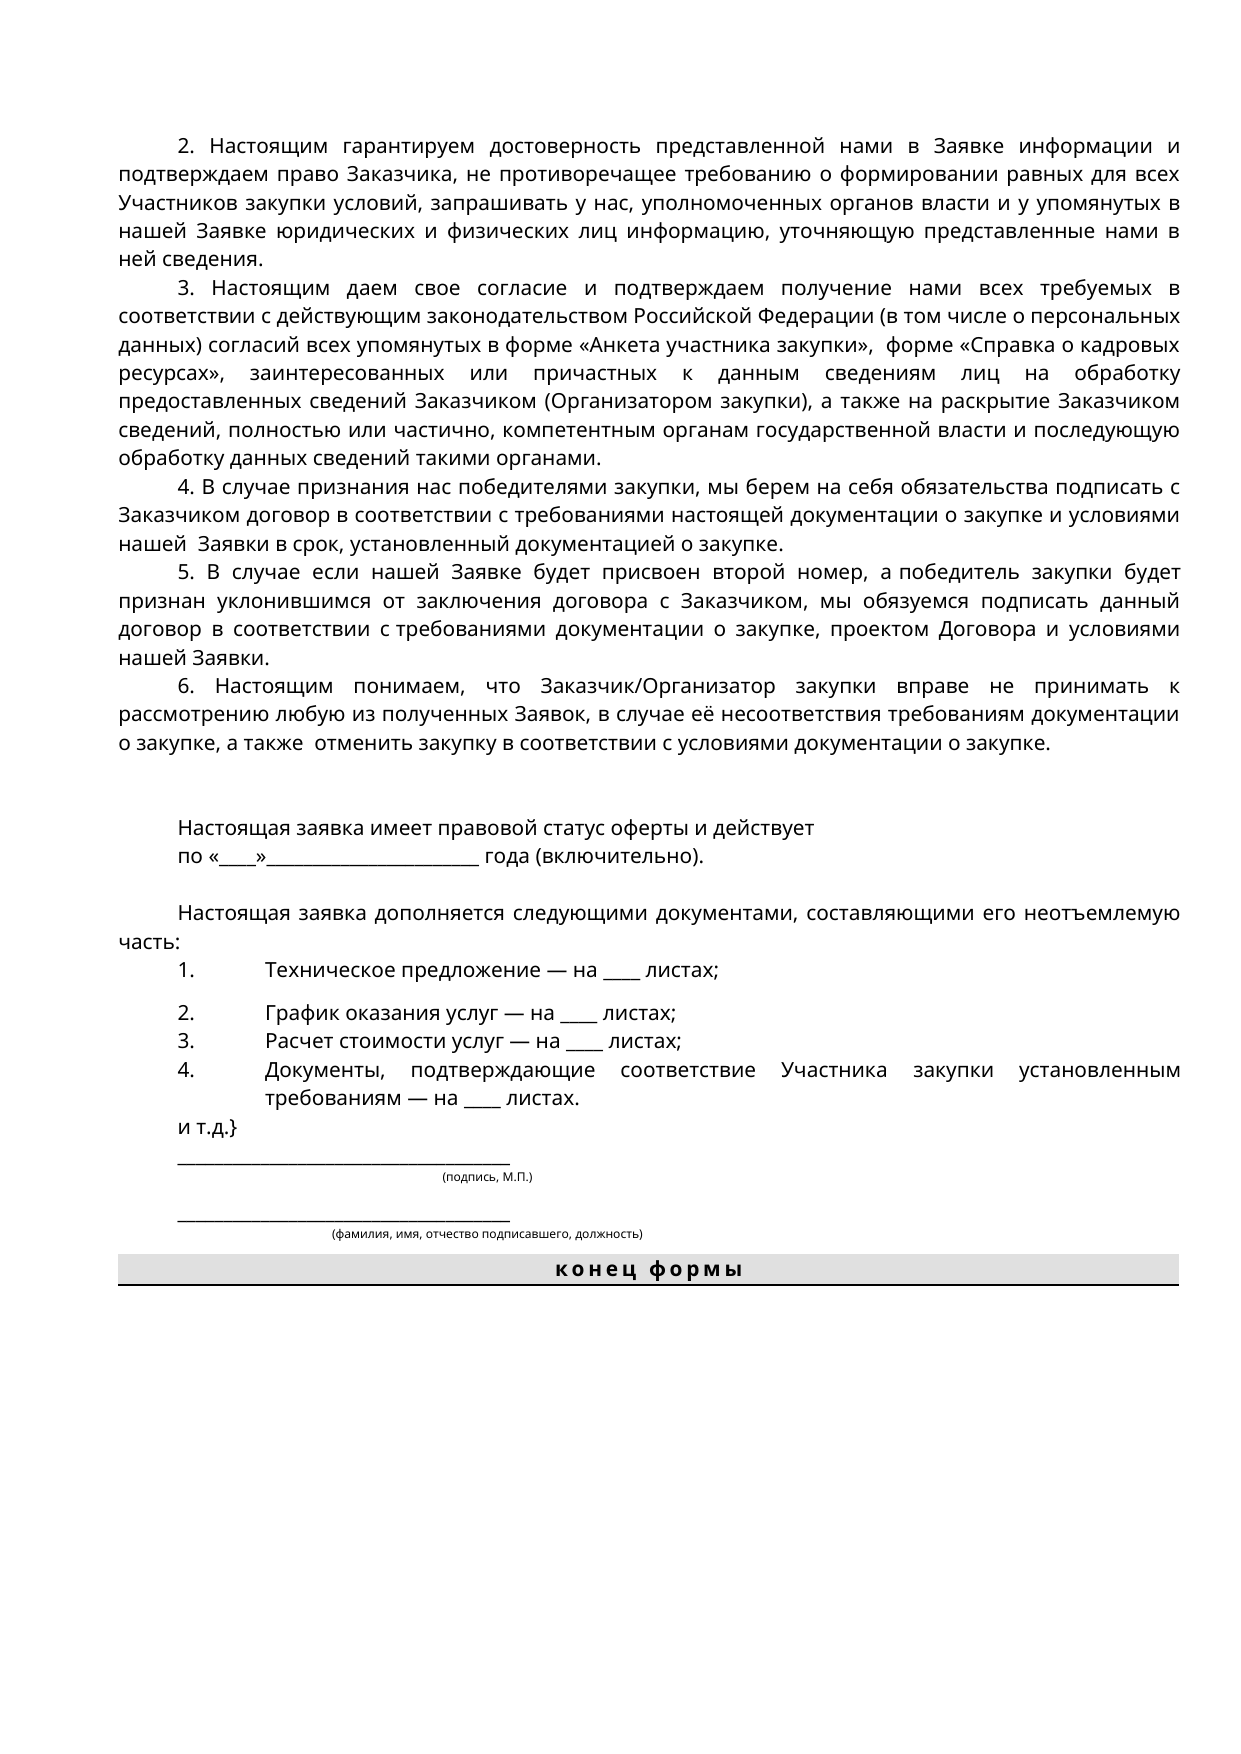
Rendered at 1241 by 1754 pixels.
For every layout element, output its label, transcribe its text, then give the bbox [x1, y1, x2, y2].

text и т.д.} [118, 1112, 1181, 1140]
text Настоящая заявка дополняется следующими документами, составляющими его неотъемлемую часть: [118, 898, 1181, 955]
text 3. Настоящим даем свое согласие и подтверждаем получение нами всех требуемых в соответствии с действующим законодательством Российской Федерации (в том числе о персональных данных) согласий всех упомянутых в форме «Анкета участника закупки», форме «Справка о кадровых ресурсах», заинтересованных или причастных к данным сведениям лиц на обработку предоставленных сведений Заказчиком (Организатором закупки), а также на раскрытие Заказчиком сведений, полностью или частично, компетентным органам государственной власти и последующую обработку данных сведений такими органами. [118, 273, 1181, 472]
list Техническое предложение — на ____ листах; [177, 955, 1181, 984]
text 4. В случае признания нас победителями закупки, мы берем на себя обязательства подписать с Заказчиком договор в соответствии с требованиями настоящей документации о закупке и условиями нашей Заявки в срок, установленный документацией о закупке. [118, 472, 1181, 557]
list График оказания услуг — на ____ листах; [177, 998, 1181, 1026]
text конец формы [118, 1254, 1179, 1284]
text ____________________________________ [118, 1197, 1181, 1226]
text Настоящая заявка имеет правовой статус оферты и действует [118, 813, 1181, 842]
list Документы, подтверждающие соответствие Участника закупки установленным требованиям — на ____ листах. [177, 1055, 1181, 1112]
text 2. Настоящим гарантируем достоверность представленной нами в Заявке информации и подтверждаем право Заказчика, не противоречащее требованию о формировании равных для всех Участников закупки условий, запрашивать у нас, уполномоченных органов власти и у упомянутых в нашей Заявке юридических и физических лиц информацию, уточняющую представленные нами в ней сведения. [118, 131, 1181, 273]
text по «____»_______________________ года (включительно). [118, 842, 1181, 870]
text 6. Настоящим понимаем, что Заказчик/Организатор закупки вправе не принимать к рассмотрению любую из полученных Заявок, в случае её несоответствия требованиям документации о закупке, а также отменить закупку в соответствии с условиями документации о закупке. [118, 671, 1181, 756]
text 5. В случае если нашей Заявке будет присвоен второй номер, а победитель закупки будет признан уклонившимся от заключения договора с Заказчиком, мы обязуемся подписать данный договор в соответствии с требованиями документации о закупке, проектом Договора и условиями нашей Заявки. [118, 557, 1181, 671]
text (фамилия, имя, отчество подписавшего, должность) [118, 1226, 797, 1254]
text (подпись, М.П.) [118, 1169, 797, 1197]
text ____________________________________ [118, 1140, 1181, 1169]
list Расчет стоимости услуг — на ____ листах; [177, 1026, 1181, 1055]
